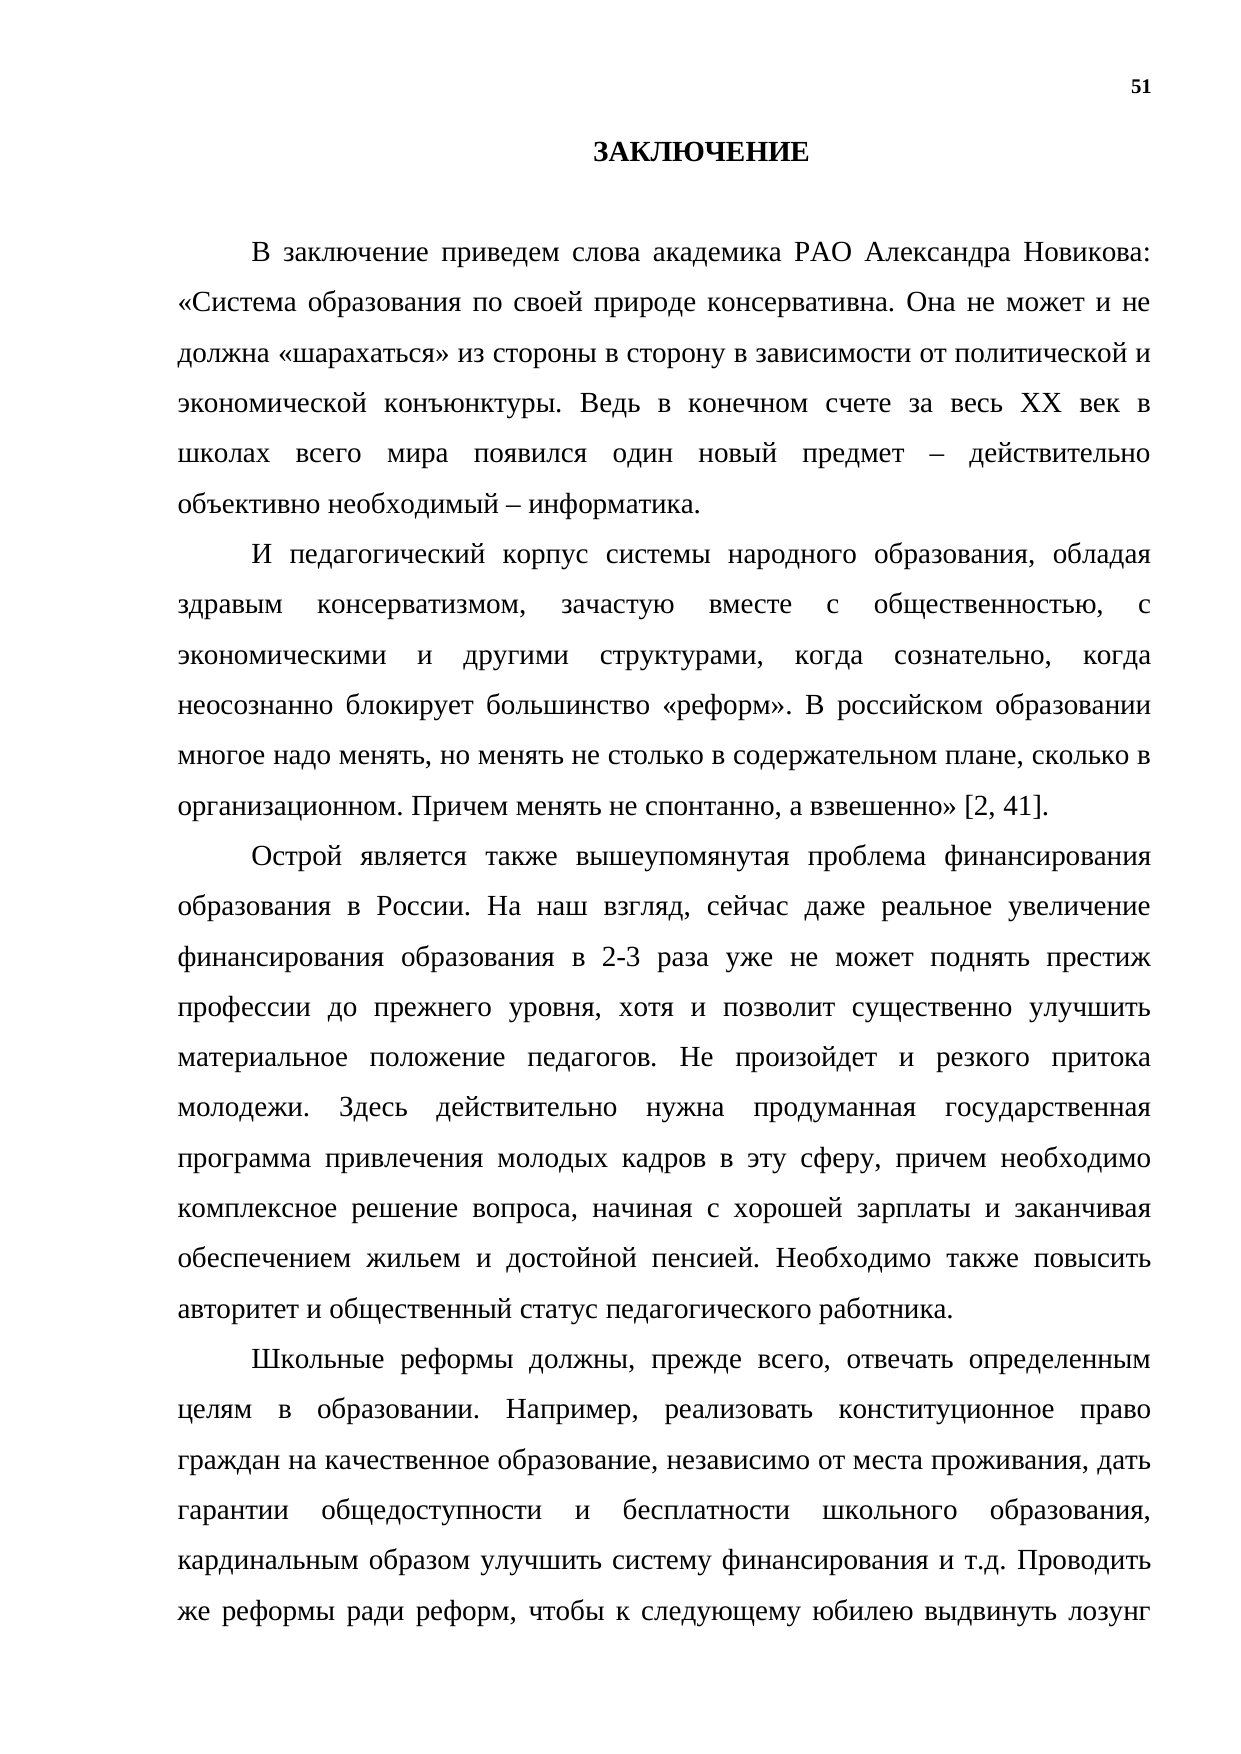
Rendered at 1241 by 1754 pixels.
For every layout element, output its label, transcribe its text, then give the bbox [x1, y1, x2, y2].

text Острой является также вышеупомянутая проблема финансирования образования в России. На наш взгляд, сейчас даже реальное увеличение финансирования образования в 2-3 раза уже не может поднять престиж профессии до прежнего уровня, хотя и позволит существенно улучшить материальное положение педагогов. Не произойдет и резкого притока молодежи. Здесь действительно нужна продуманная государственная программа привлечения молодых кадров в эту сферу, причем необходимо комплексное решение вопроса, начиная с хорошей зарплаты и заканчивая обеспечением жильем и достойной пенсией. Необходимо также повысить авторитет и общественный статус педагогического работника. [177, 838, 1152, 1324]
text ЗАКЛЮЧЕНИЕ [177, 134, 1152, 167]
text В заключение приведем слова академика РАО Александра Новикова: «Система образования по своей природе консервативна. Она не может и не должна «шарахаться» из стороны в сторону в зависимости от политической и экономической конъюнктуры. Ведь в конечном счете за весь ХХ век в школах всего мира появился один новый предмет – действительно объективно необходимый – информатика. [177, 234, 1152, 519]
text И педагогический корпус системы народного образования, обладая здравым консерватизмом, зачастую вместе с общественностью, с экономическими и другими структурами, когда сознательно, когда неосознанно блокирует большинство «реформ». В российском образовании многое надо менять, но менять не столько в содержательном плане, сколько в организационном. Причем менять не спонтанно, а взвешенно» [2, 41]. [177, 536, 1152, 821]
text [177, 1341, 1152, 1626]
